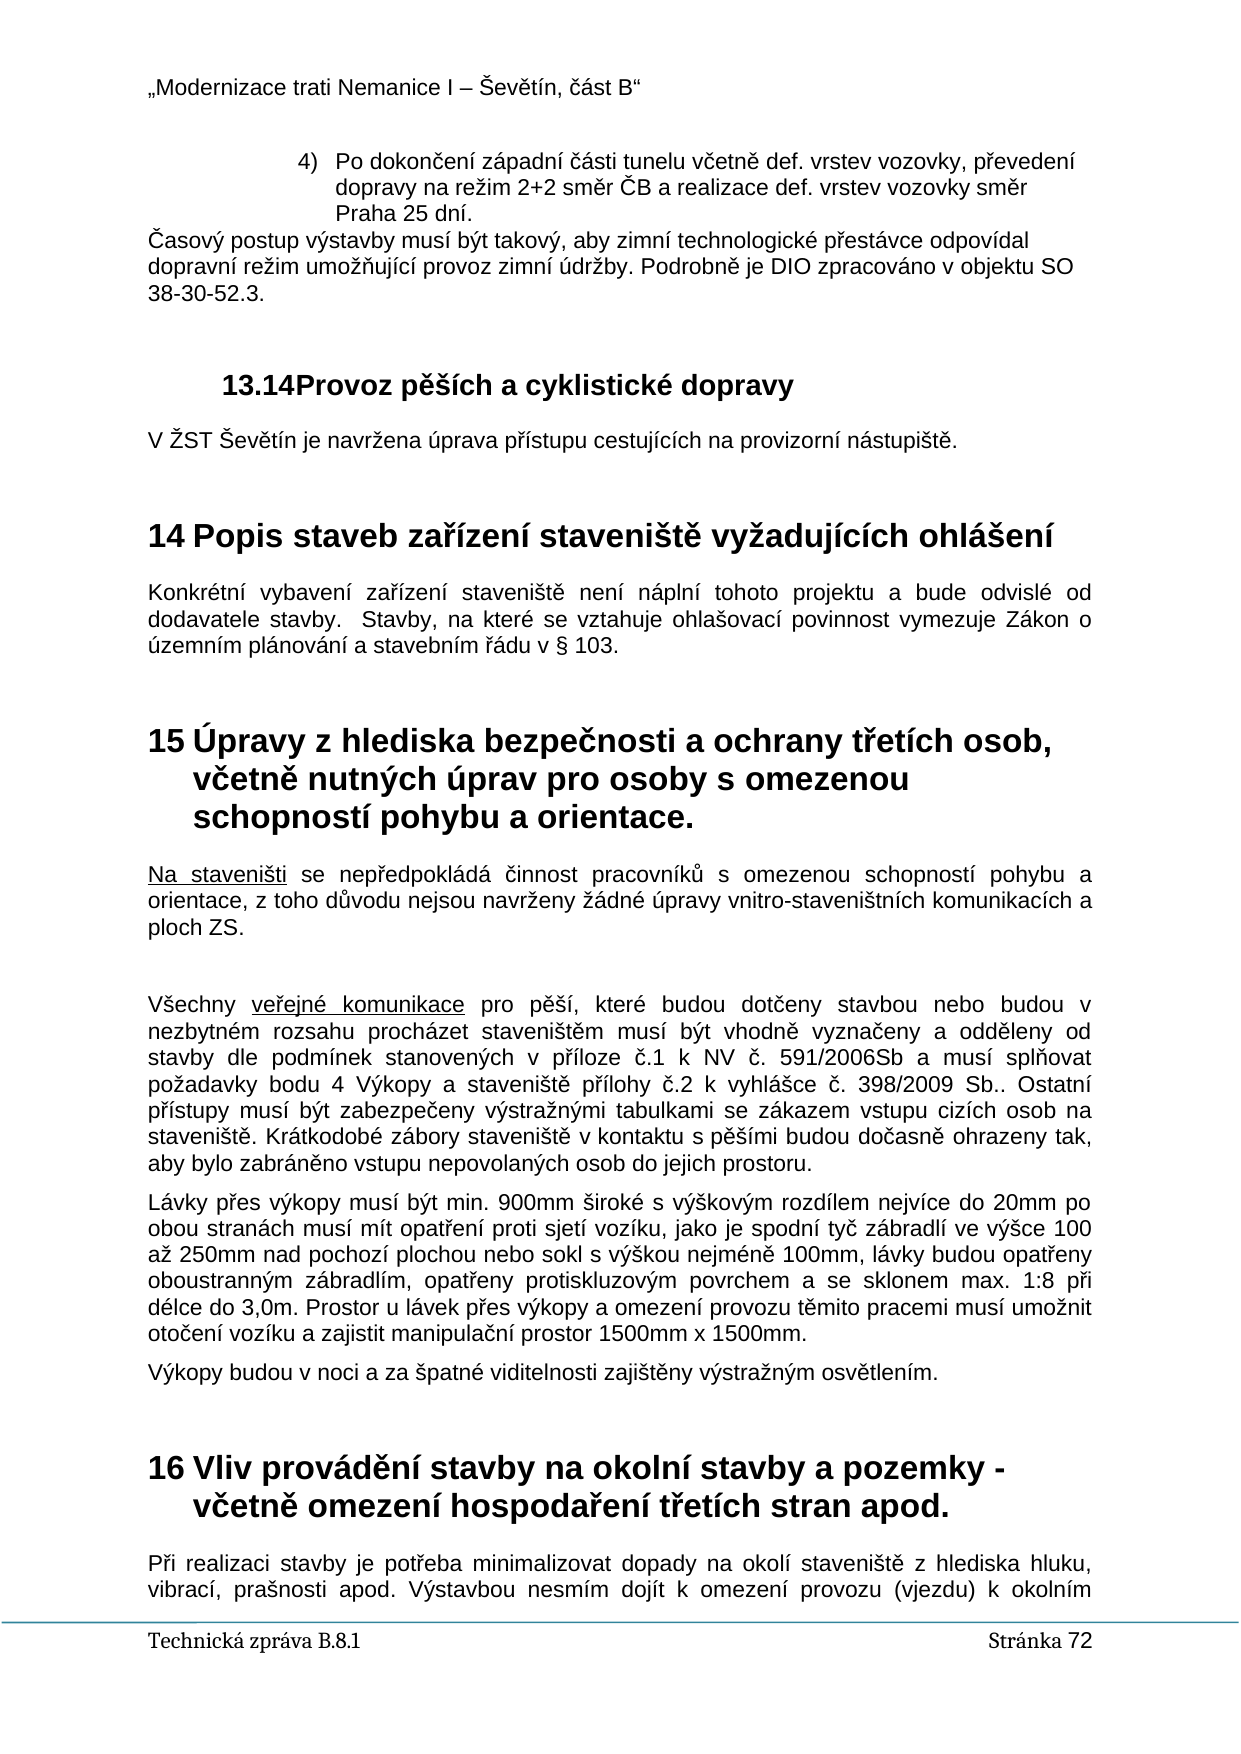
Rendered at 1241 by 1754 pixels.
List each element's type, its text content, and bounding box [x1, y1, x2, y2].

text Časový postup výstavby musí být takový, aby zimní technologické přestávce odpovídal dopravní režim umožňující provoz zimní údržby. Podrobně je DIO zpracováno v objektu SO 38-30-52.3. [148, 227, 1092, 306]
subtitle Popis staveb zařízení staveniště vyžadujících ohlášení [148, 516, 1092, 554]
subtitle Provoz pěších a cyklistické dopravy [222, 368, 1092, 402]
subtitle Úpravy z hlediska bezpečnosti a ochrany třetích osob, včetně nutných úprav pro osoby s omezenou schopností pohybu a orientace. [148, 721, 1092, 836]
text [148, 1550, 1092, 1602]
text Výkopy budou v noci a za špatné viditelnosti zajištěny výstražným osvětlením. [148, 1359, 1092, 1385]
text Konkrétní vybavení zařízení staveniště není náplní tohoto projektu a bude odvislé od dodavatele stavby. Stavby, na které se vztahuje ohlašovací povinnost vymezuje Zákon o územním plánování a stavebním řádu v § 103. [148, 579, 1092, 658]
text Lávky přes výkopy musí být min. 900mm široké s výškovým rozdílem nejvíce do 20mm po obou stranách musí mít opatření proti sjetí vozíku, jako je spodní tyč zábradlí ve výšce 100 až 250mm nad pochozí plochou nebo sokl s výškou nejméně 100mm, lávky budou opatřeny oboustranným zábradlím, opatřeny protiskluzovým povrchem a se sklonem max. 1:8 při délce do 3,0m. Prostor u lávek přes výkopy a omezení provozu těmito pracemi musí umožnit otočení vozíku a zajistit manipulační prostor 1500mm x 1500mm. [148, 1188, 1092, 1347]
text Na staveništi se nepředpokládá činnost pracovníků s omezenou schopností pohybu a orientace, z toho důvodu nejsou navrženy žádné úpravy vnitro-staveništních komunikacích a ploch ZS. [148, 861, 1092, 940]
text V ŽST Ševětín je navržena úprava přístupu cestujících na provizorní nástupiště. [148, 427, 1092, 453]
list Po dokončení západní části tunelu včetně def. vrstev vozovky, převedení dopravy na režim 2+2 směr ČB a realizace def. vrstev vozovky směr Praha 25 dní. [298, 148, 1092, 227]
text Všechny veřejné komunikace pro pěší, které budou dotčeny stavbou nebo budou v nezbytném rozsahu procházet staveništěm musí být vhodně vyznačeny a odděleny od stavby dle podmínek stanovených v příloze č.1 k NV č. 591/2006Sb a musí splňovat požadavky bodu 4 Výkopy a staveniště přílohy č.2 k vyhlášce č. 398/2009 Sb.. Ostatní přístupy musí být zabezpečeny výstražnými tabulkami se zákazem vstupu cizích osob na staveniště. Krátkodobé zábory staveniště v kontaktu s pěšími budou dočasně ohrazeny tak, aby bylo zabráněno vstupu nepovolaných osob do jejich prostoru. [148, 991, 1092, 1176]
subtitle Vliv provádění stavby na okolní stavby a pozemky - včetně omezení hospodaření třetích stran apod. [148, 1448, 1092, 1525]
